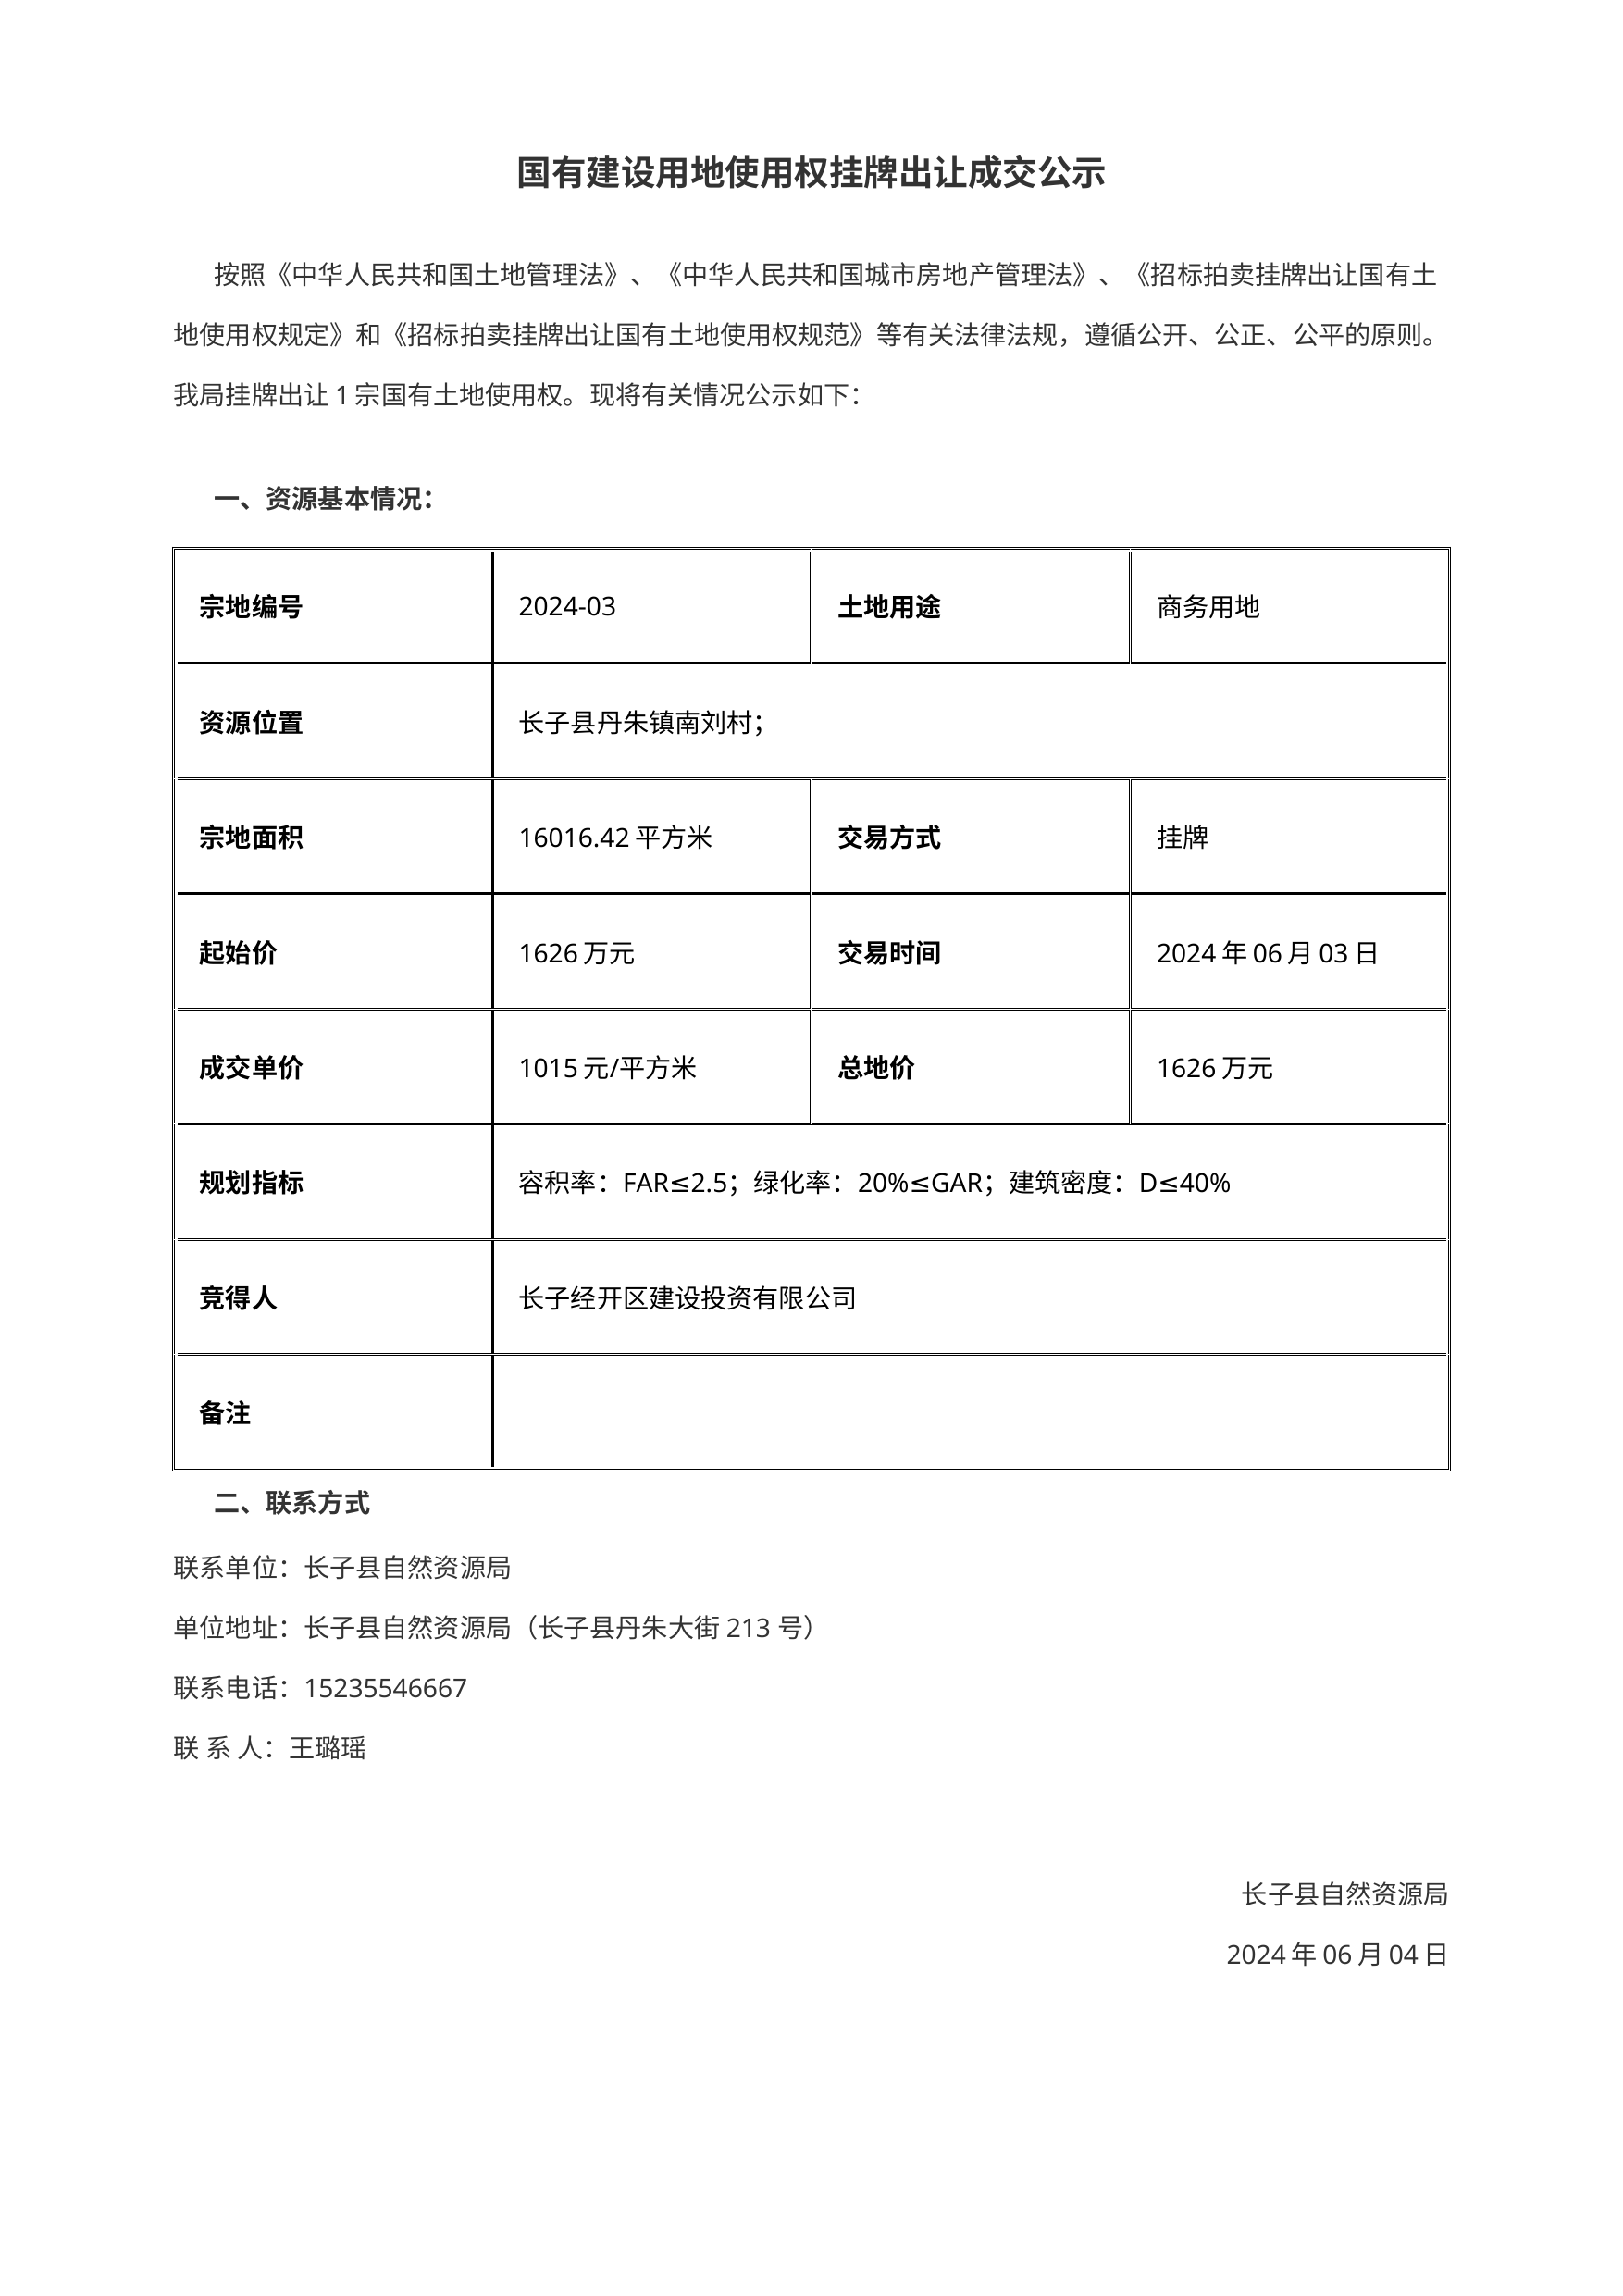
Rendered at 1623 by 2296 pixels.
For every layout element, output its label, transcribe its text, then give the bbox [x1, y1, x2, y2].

table_cell 16016.42平方米 [494, 780, 810, 892]
text 联系单位：长子县自然资源局 单位地址：长子县自然资源局（长子县丹朱大街 213 号） 联系电话：15235546667 联 系 人：王璐瑶 [173, 1535, 1449, 1776]
table_header 宗地编号 [175, 550, 492, 662]
table_cell [492, 1353, 1449, 1468]
subtitle 国有建设用地使用权挂牌出让成交公示 [173, 140, 1449, 200]
table_cell 1626万元 [494, 895, 810, 1007]
text 按照《中华人民共和国土地管理法》、《中华人民共和国城市房地产管理法》、《招标拍卖挂牌出让国有土地使用权规定》和《招标拍卖挂牌出让国有土地使用权规范》等有关法律法规，遵循公开、公正、公平的原则。我局挂牌出让1宗国有土地使用权。现将有关情况公示如下： [173, 243, 1449, 424]
table_header 2024-03 [492, 550, 812, 662]
table_cell 总地价 [812, 1011, 1129, 1123]
text 二、联系方式 [173, 1471, 1449, 1531]
table_cell 1626万元 [1132, 1008, 1448, 1123]
table_cell 长子县丹朱镇南刘村； [494, 662, 1448, 776]
table_cell 容积率：FAR≤2.5；绿化率：20%≤GAR；建筑密度：D≤40% [494, 1123, 1449, 1237]
table_cell 成交单价 [175, 1008, 491, 1123]
table_header 商务用地 [1131, 550, 1448, 662]
table_cell 起始价 [175, 892, 491, 1007]
text 一、资源基本情况： [173, 467, 1449, 527]
table_cell 2024年06月03日 [1132, 892, 1448, 1007]
text 长子县自然资源局 [173, 1862, 1449, 1922]
table_cell 交易方式 [812, 780, 1129, 892]
text 2024年06月04日 [173, 1922, 1449, 1982]
table_header 土地用途 [812, 550, 1131, 662]
table_cell 长子经开区建设投资有限公司 [494, 1238, 1448, 1353]
table_cell 规划指标 [174, 1123, 491, 1237]
table_cell 备注 [174, 1353, 492, 1468]
table_cell 挂牌 [1132, 777, 1448, 892]
table_cell 1015元/平方米 [494, 1011, 810, 1123]
table_cell 交易时间 [812, 895, 1129, 1007]
table_cell 竞得人 [175, 1238, 491, 1353]
table_cell 宗地面积 [175, 777, 491, 892]
table_cell 资源位置 [175, 662, 491, 776]
